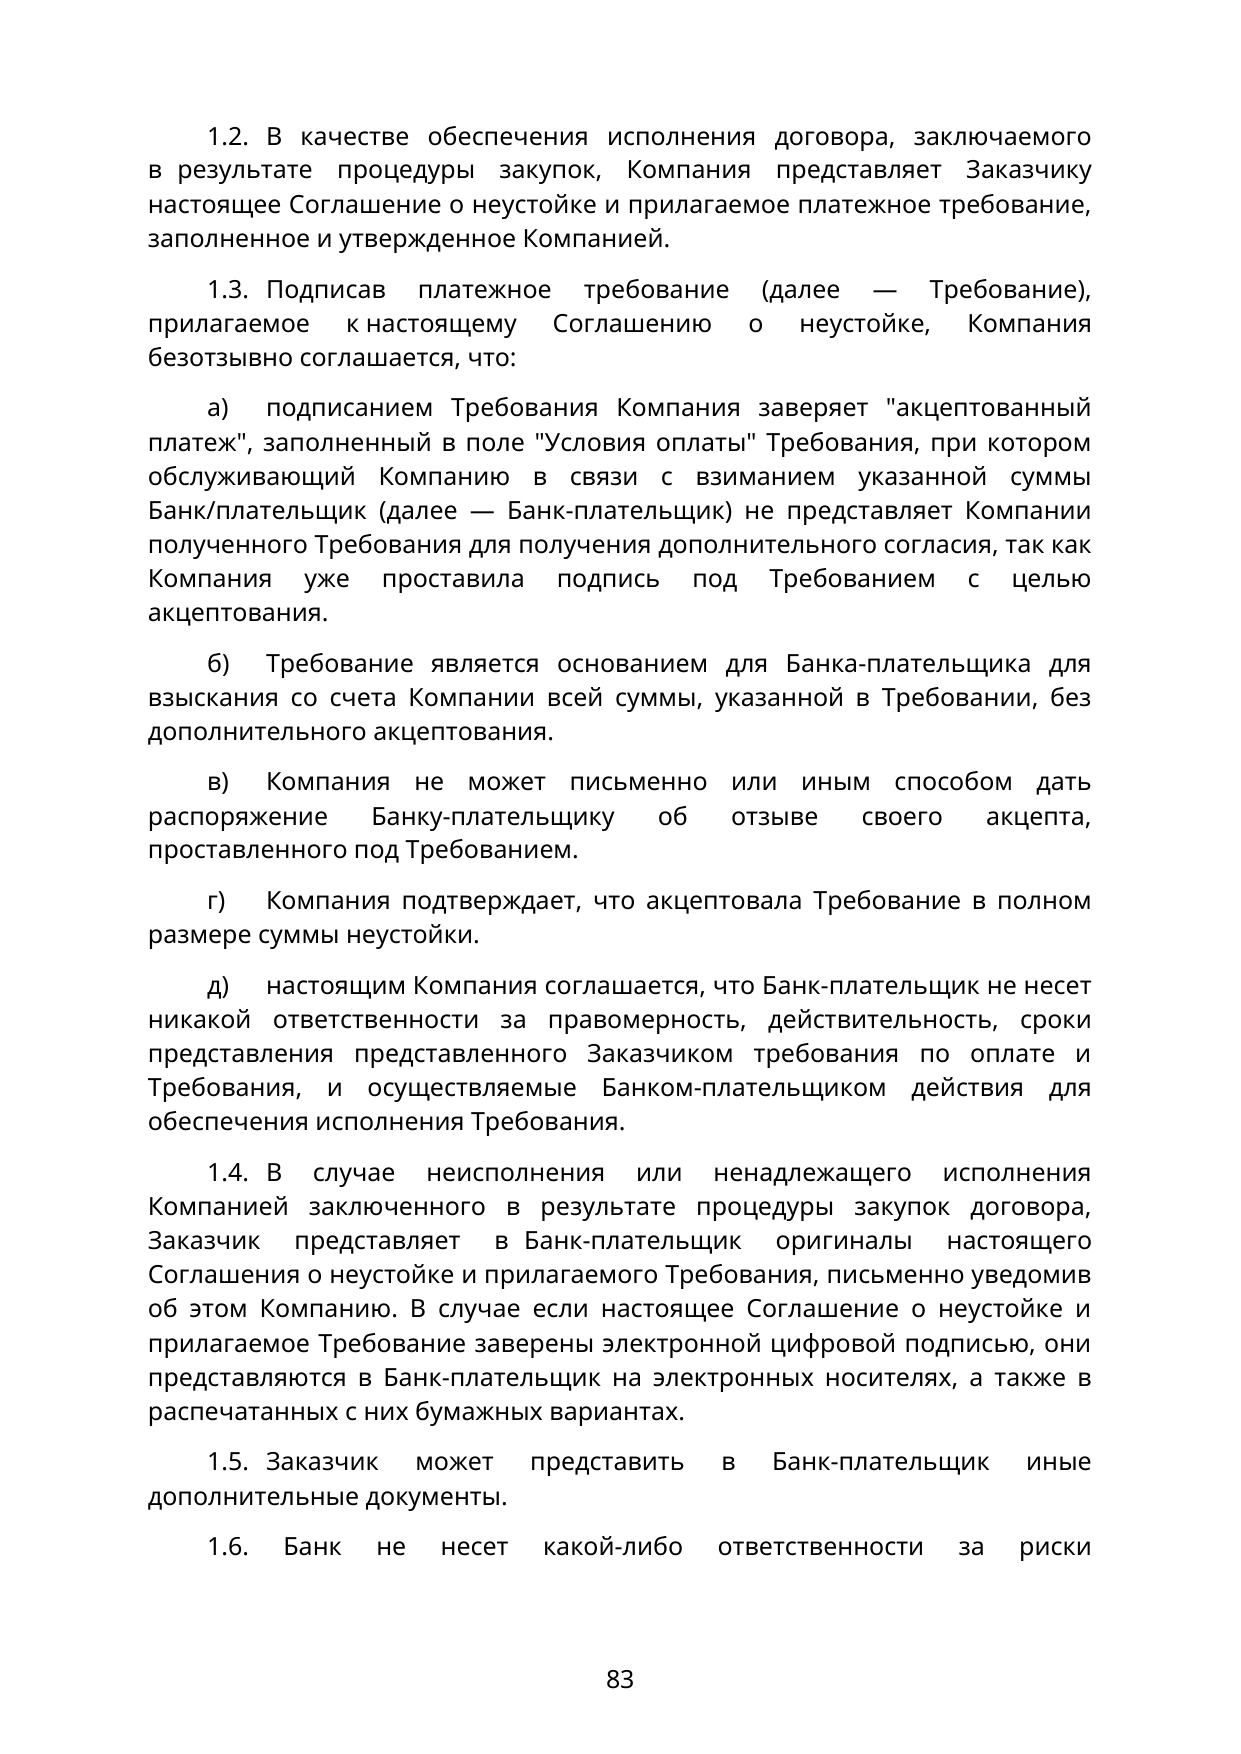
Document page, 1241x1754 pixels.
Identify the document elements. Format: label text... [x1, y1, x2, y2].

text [148, 1529, 1092, 1563]
text 1.3. Подписав платежное требование (далее — Требование), прилагаемое к настоящему Соглашению о неустойке, Компания безотзывно соглашается, что: [148, 271, 1092, 373]
text в) Компания не может письменно или иным способом дать распоряжение Банку-плательщику об отзыве своего акцепта, проставленного под Требованием. [148, 764, 1092, 866]
text 1.4. В случае неисполнения или ненадлежащего исполнения Компанией заключенного в результате процедуры закупок договора, Заказчик представляет в Банк-плательщик оригиналы настоящего Соглашения о неустойке и прилагаемого Требования, письменно уведомив об этом Компанию. В случае если настоящее Соглашение о неустойке и прилагаемое Требование заверены электронной цифровой подписью, они представляются в Банк-плательщик на электронных носителях, а также в распечатанных с них бумажных вариантах. [148, 1155, 1092, 1427]
text д) настоящим Компания соглашается, что Банк-плательщик не несет никакой ответственности за правомерность, действительность, сроки представления представленного Заказчиком требования по оплате и Требования, и осуществляемые Банком-плательщиком действия для обеспечения исполнения Требования. [148, 968, 1092, 1138]
text а) подписанием Требования Компания заверяет "акцептованный платеж", заполненный в поле "Условия оплаты" Требования, при котором обслуживающий Компанию в связи с взиманием указанной суммы Банк/плательщик (далее — Банк-плательщик) не представляет Компании полученного Требования для получения дополнительного согласия, так как Компания уже проставила подпись под Требованием с целью акцептования. [148, 390, 1092, 628]
text 1.2. В качестве обеспечения исполнения договора, заключаемого в результате процедуры закупок, Компания представляет Заказчику настоящее Соглашение о неустойке и прилагаемое платежное требование, заполненное и утвержденное Компанией. [148, 118, 1092, 254]
text б) Требование является основанием для Банка-плательщика для взыскания со счета Компании всей суммы, указанной в Требовании, без дополнительного акцептования. [148, 645, 1092, 747]
text г) Компания подтверждает, что акцептовала Требование в полном размере суммы неустойки. [148, 883, 1092, 951]
text 1.5. Заказчик может представить в Банк-плательщик иные дополнительные документы. [148, 1444, 1092, 1512]
